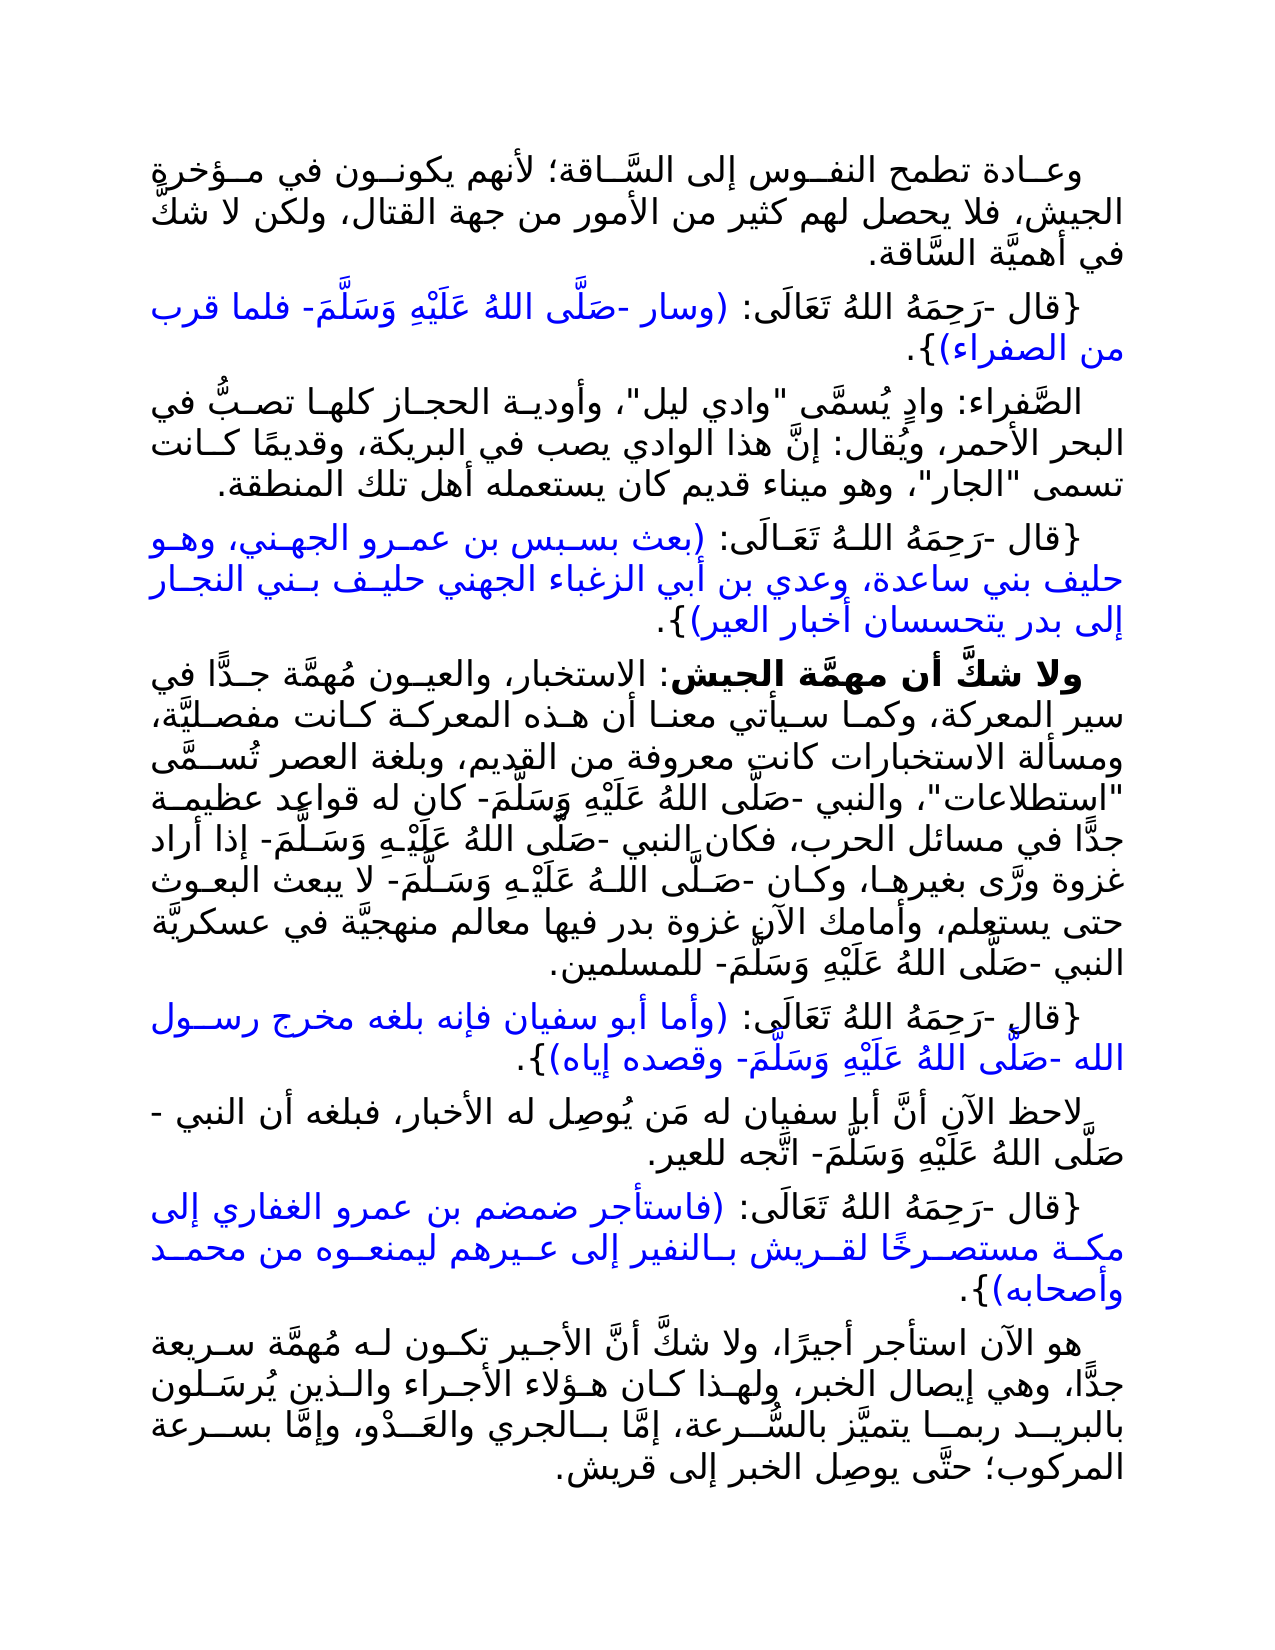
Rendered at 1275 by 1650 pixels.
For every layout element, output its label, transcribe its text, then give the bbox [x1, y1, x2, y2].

text {قال -رَحِمَهُ اللهُ تَعَالَى: (فاستأجر ضمضم بن عمرو الغفاري إلى مكة مستصرخًا لقريش بالنفير إلى عيرهم ليمنعوه من محمد وأصحابه)}. [150, 1186, 1125, 1310]
text {قال -رَحِمَهُ اللهُ تَعَالَى: (بعث بسبس بن عمرو الجهني، وهو حليف بني ساعدة، وعدي بن أبي الزغباء الجهني حليف بني النجار إلى بدر يتحسسان أخبار العير)}. [150, 517, 1125, 641]
text لاحظ الآن أنَّ أبا سفيان له مَن يُوصِل له الأخبار، فبلغه أن النبي -صَلَّى اللهُ عَلَيْهِ وَسَلَّمَ- اتَّجه للعير. [150, 1091, 1125, 1174]
text ولا شكَّ أن مهمَّة الجيش: الاستخبار، والعيون مُهمَّة جدًّا في سير المعركة، وكما سيأتي معنا أن هذه المعركة كانت مفصليَّة، ومسألة الاستخبارات كانت معروفة من القديم، وبلغة العصر تُسمَّى "استطلاعات"، والنبي -صَلَّى اللهُ عَلَيْهِ وَسَلَّمَ- كان له قواعد عظيمة جدًّا في مسائل الحرب، فكان النبي -صَلَّى اللهُ عَلَيْهِ وَسَلَّمَ- إذا أراد غزوة ورَّى بغيرها، وكان -صَلَّى اللهُ عَلَيْهِ وَسَلَّمَ- لا يبعث البعوث حتى يستعلم، وأمامك الآن غزوة بدر فيها معالم منهجيَّة في عسكريَّة النبي -صَلَّى اللهُ عَلَيْهِ وَسَلَّمَ- للمسلمين. [150, 654, 1125, 984]
text {قال -رَحِمَهُ اللهُ تَعَالَى: (وأما أبو سفيان فإنه بلغه مخرج رسول الله -صَلَّى اللهُ عَلَيْهِ وَسَلَّمَ- وقصده إياه)}. [150, 996, 1125, 1079]
text {قال -رَحِمَهُ اللهُ تَعَالَى: (وسار -صَلَّى اللهُ عَلَيْهِ وَسَلَّمَ- فلما قرب من الصفراء)}. [150, 286, 1125, 369]
text الصَّفراء: وادٍ يُسمَّى "وادي ليل"، وأودية الحجاز كلها تصبُّ في البحر الأحمر، ويُقال: إنَّ هذا الوادي يصب في البريكة، وقديمًا كانت تسمى "الجار"، وهو ميناء قديم كان يستعمله أهل تلك المنطقة. [150, 381, 1125, 505]
text وعادة تطمح النفوس إلى السَّاقة؛ لأنهم يكونون في مؤخرة الجيش، فلا يحصل لهم كثير من الأمور من جهة القتال، ولكن لا شكَّ في أهميَّة السَّاقة. [150, 150, 1125, 274]
text هو الآن استأجر أجيرًا، ولا شكَّ أنَّ الأجير تكون له مُهمَّة سريعة جدًّا، وهي إيصال الخبر، ولهذا كان هؤلاء الأجراء والذين يُرسَلون بالبريد ربما يتميَّز بالسُّرعة، إمَّا بالجري والعَدْو، وإمَّا بسرعة المركوب؛ حتَّى يوصِل الخبر إلى قريش. [150, 1322, 1125, 1487]
